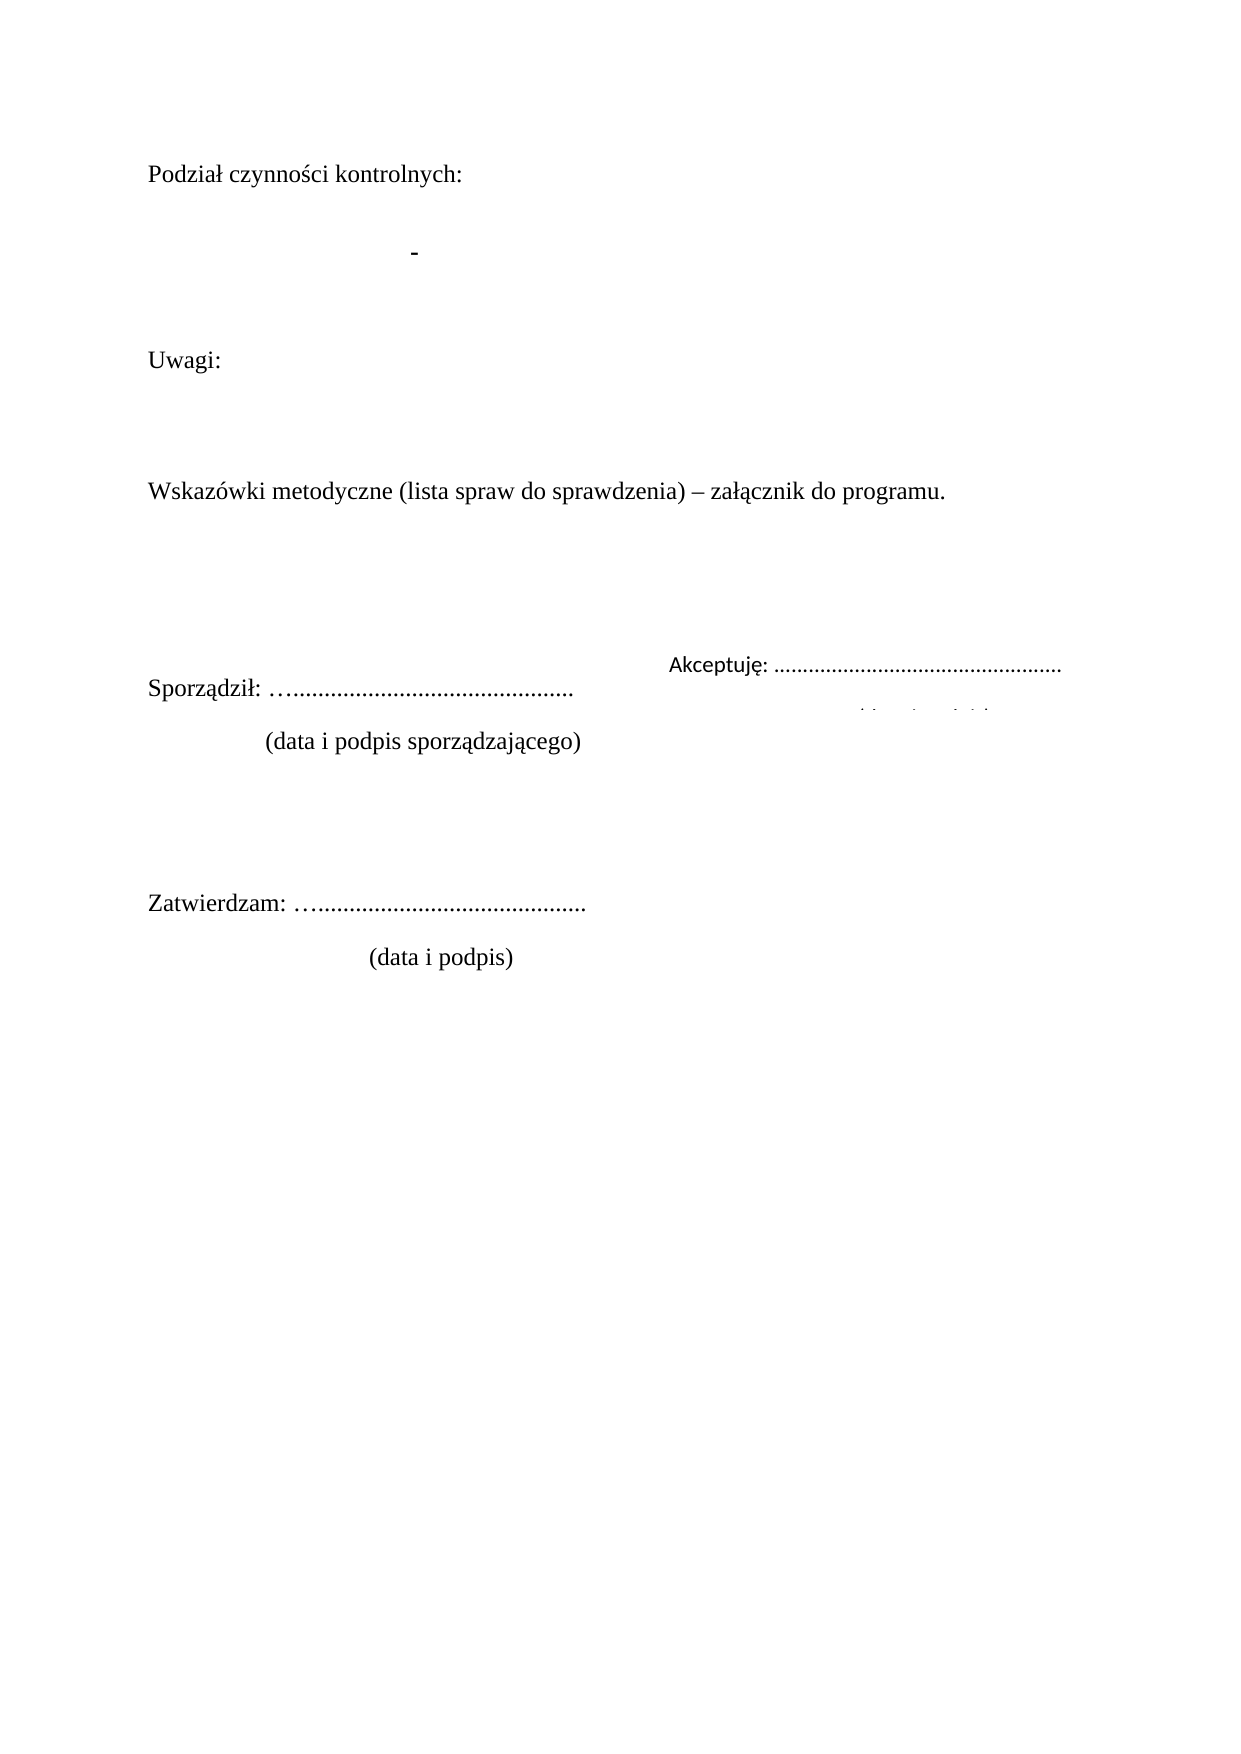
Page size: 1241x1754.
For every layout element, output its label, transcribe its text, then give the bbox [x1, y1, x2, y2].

text Sporządził: …............................................. [148, 673, 1093, 701]
text Uwagi: [148, 345, 1093, 374]
text Podział czynności kontrolnych: [148, 159, 1093, 188]
text Zatwierdzam: …........................................... [148, 888, 1093, 917]
text (data i podpis sporządzającego) [148, 726, 1093, 755]
text Wskazówki metodyczne (lista spraw do sprawdzenia) – załącznik do programu. [148, 476, 1093, 505]
text (data i podpis) [185, 942, 1093, 971]
